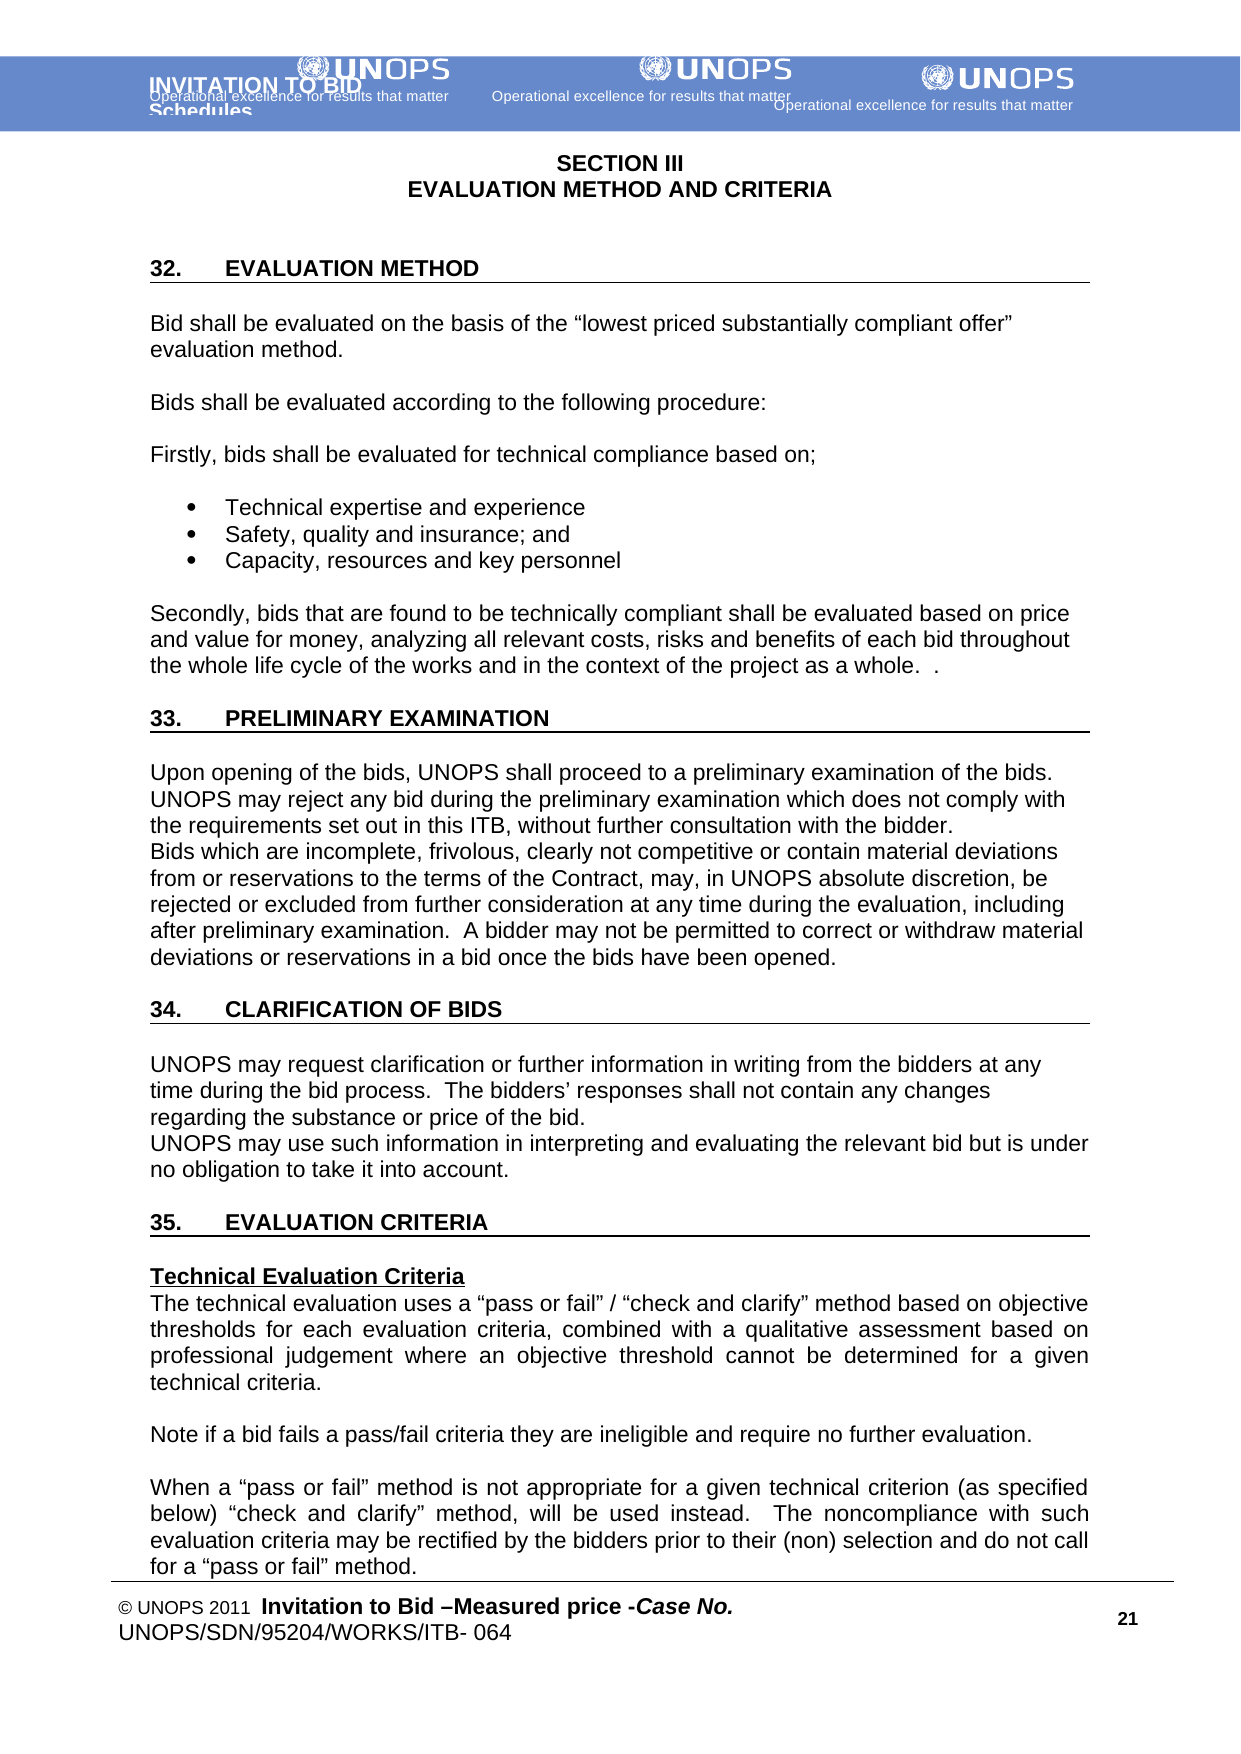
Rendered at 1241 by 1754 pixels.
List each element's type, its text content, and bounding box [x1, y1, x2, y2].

text Bid shall be evaluated on the basis of the “lowest priced substantially compliant offer” evaluation method. [150, 310, 1090, 362]
subtitle clarification of bids [150, 996, 1090, 1023]
text The technical evaluation uses a “pass or fail” / “check and clarify” method based on objective thresholds for each evaluation criteria, combined with a qualitative assessment based on professional judgement where an objective threshold cannot be determined for a given technical criteria. [150, 1289, 1090, 1395]
subtitle Evaluation Criteria [150, 1209, 1090, 1235]
text Bids which are incomplete, frivolous, clearly not competitive or contain material deviations from or reservations to the terms of the Contract, may, in UNOPS absolute discretion, be rejected or excluded from further consideration at any time during the evaluation, including after preliminary examination. A bidder may not be permitted to correct or withdraw material deviations or reservations in a bid once the bids have been opened. [150, 838, 1090, 970]
text When a “pass or fail” method is not appropriate for a given technical criterion (as specified below) “check and clarify” method, will be used instead. The noncompliance with such evaluation criteria may be rectified by the bidders prior to their (non) selection and do not call for a “pass or fail” method. [150, 1474, 1090, 1579]
text Firstly, bids shall be evaluated for technical compliance based on; [150, 441, 1090, 468]
text Upon opening of the bids, UNOPS shall proceed to a preliminary examination of the bids. UNOPS may reject any bid during the preliminary examination which does not comply with the requirements set out in this ITB, without further consultation with the bidder. [150, 759, 1090, 838]
text Technical Evaluation Criteria [150, 1263, 1090, 1289]
subtitle Evaluation method [150, 255, 1090, 282]
text Note if a bid fails a pass/fail criteria they are ineligible and require no further evaluation. [150, 1421, 1090, 1448]
list Capacity, resources and key personnel [187, 547, 1090, 573]
text Bids shall be evaluated according to the following procedure: [150, 389, 1090, 415]
text UNOPS may request clarification or further information in writing from the bidders at any time during the bid process. The bidders’ responses shall not contain any changes regarding the substance or price of the bid. [150, 1051, 1090, 1130]
list Safety, quality and insurance; and [187, 521, 1090, 547]
text Secondly, bids that are found to be technically compliant shall be evaluated based on price and value for money, analyzing all relevant costs, risks and benefits of each bid throughout the whole life cycle of the works and in the context of the project as a whole. . [150, 599, 1090, 679]
text Section III [150, 150, 1090, 176]
list Technical expertise and experience [187, 494, 1090, 521]
subtitle preliminary examination [150, 705, 1090, 731]
text Evaluation Method and Criteria [150, 176, 1090, 203]
text UNOPS may use such information in interpreting and evaluating the relevant bid but is under no obligation to take it into account. [150, 1130, 1090, 1182]
